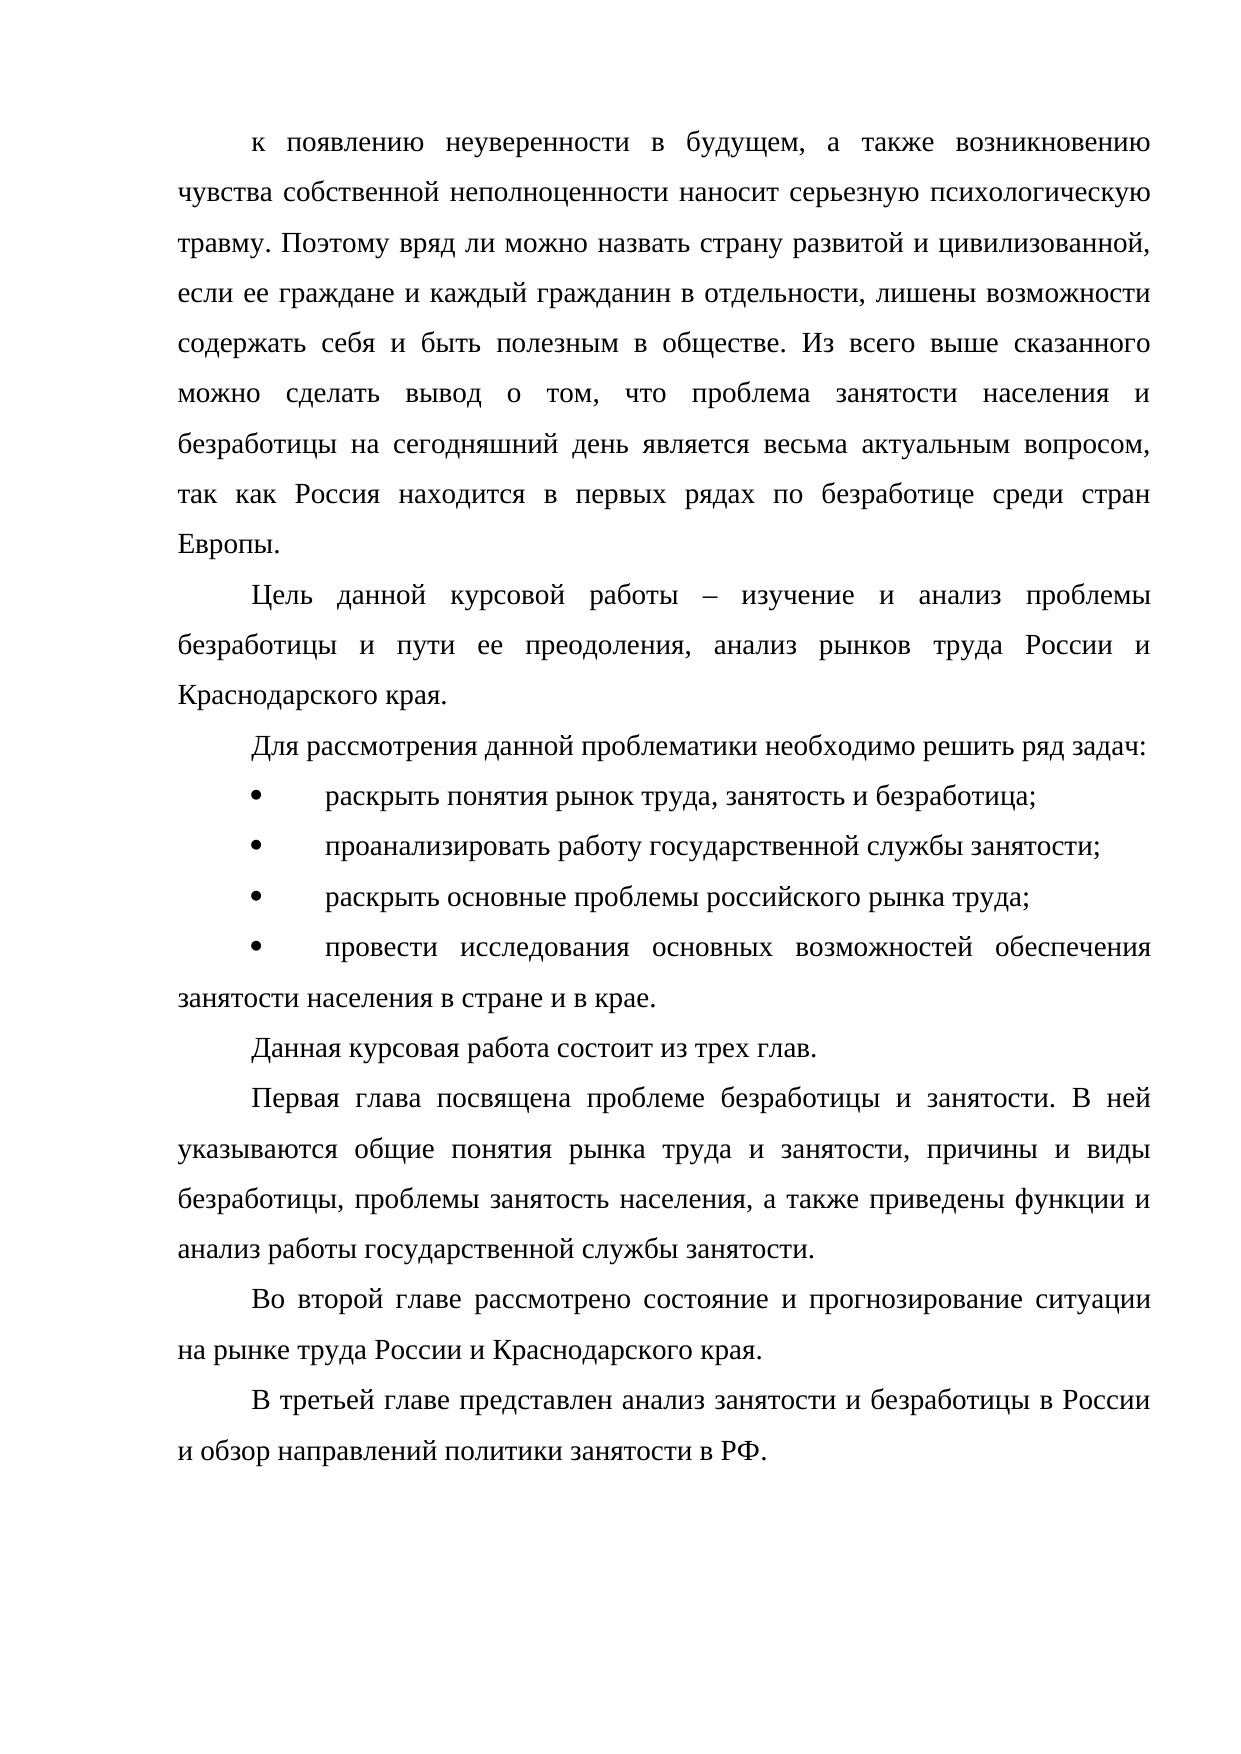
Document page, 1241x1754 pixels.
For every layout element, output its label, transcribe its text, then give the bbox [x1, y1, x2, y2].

text к появлению неуверенности в будущем, а также возникновению чувства собственной неполноценности наносит серьезную психологическую травму. Поэтому вряд ли можно назвать страну развитой и цивилизованной, если ее граждане и каждый гражданин в отдельности, лишены возможности содержать себя и быть полезным в обществе. Из всего выше сказанного можно сделать вывод о том, что проблема занятости населения и безработицы на сегодняшний день является весьма актуальным вопросом, так как Россия находится в первых рядах по безработице среди стран Европы. [177, 124, 1152, 560]
text Цель данной курсовой работы – изучение и анализ проблемы безработицы и пути ее преодоления, анализ рынков труда России и Краснодарского края. [177, 577, 1152, 711]
text Данная курсовая работа состоит из трех глав. [177, 1030, 1152, 1064]
list проанализировать работу государственной службы занятости; [177, 828, 1152, 862]
list раскрыть основные проблемы российского рынка труда; [177, 879, 1152, 913]
text Для рассмотрения данной проблематики необходимо решить ряд задач: [177, 728, 1152, 761]
text Во второй главе рассмотрено состояние и прогнозирование ситуации на рынке труда России и Краснодарского края. [177, 1282, 1152, 1366]
list раскрыть понятия рынок труда, занятость и безработица; [177, 778, 1152, 812]
text В третьей главе представлен анализ занятости и безработицы в России и обзор направлений политики занятости в РФ. [177, 1382, 1152, 1466]
list провести исследования основных возможностей обеспечения занятости населения в стране и в крае. [177, 929, 1152, 1013]
text Первая глава посвящена проблеме безработицы и занятости. В ней указываются общие понятия рынка труда и занятости, причины и виды безработицы, проблемы занятость населения, а также приведены функции и анализ работы государственной службы занятости. [177, 1080, 1152, 1265]
